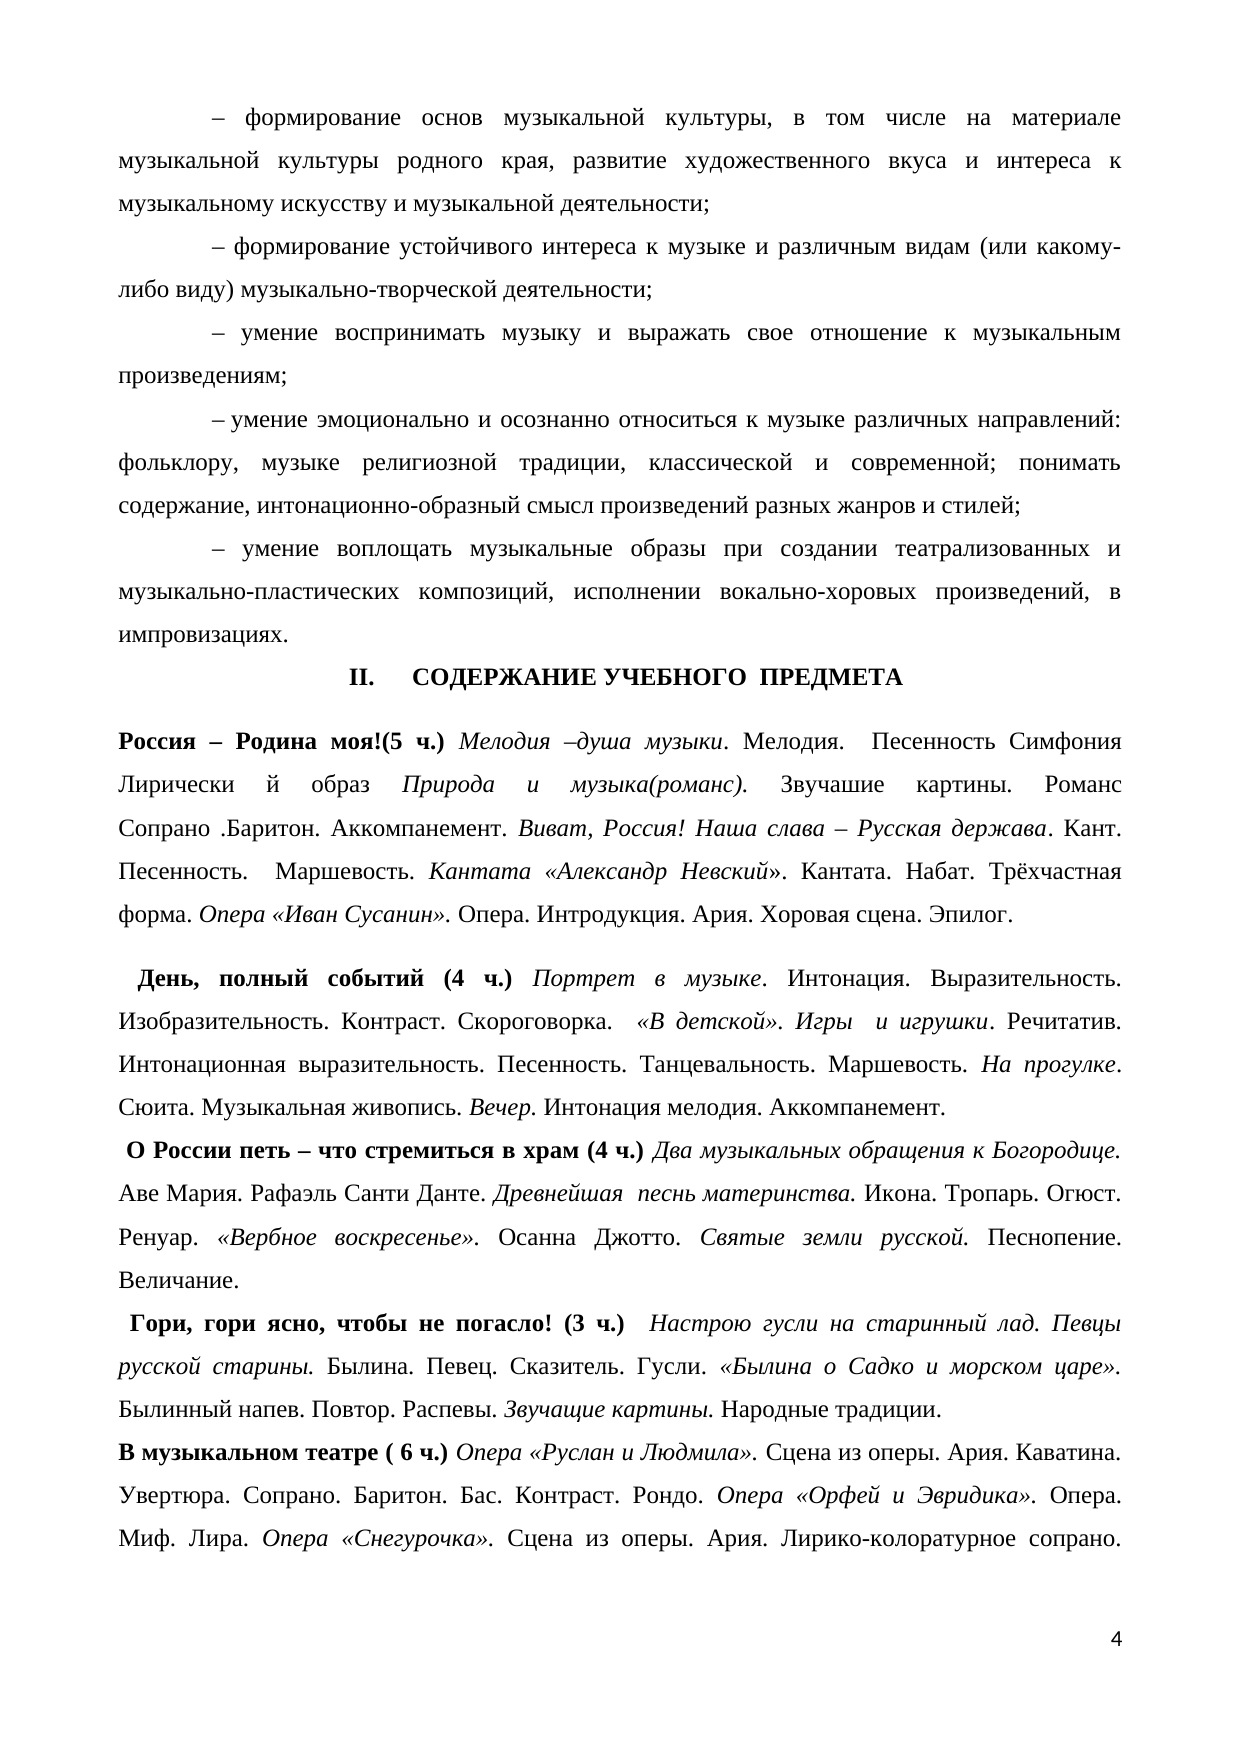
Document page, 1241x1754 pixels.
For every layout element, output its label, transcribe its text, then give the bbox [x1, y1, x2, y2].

text День, полный событий (4 ч.) Портрет в музыке. Интонация. Выразительность. Изобразительность. Контраст. Скороговорка. «В детской». Игры и игрушки. Речитатив. Интонационная выразительность. Песенность. Танцевальность. Маршевость. На прогулке. Сюита. Музыкальная живопись. Вечер. Интонация мелодия. Аккомпанемент. [118, 963, 1122, 1121]
text Россия – Родина моя!(5 ч.) Мелодия –душа музыки. Мелодия. Песенность Симфония Лирически й образ Природа и музыка(романс). Звучашие картины. Романс Сопрано .Баритон. Аккомпанемент. Виват, Россия! Наша слава – Русская держава. Кант. Песенность. Маршевость. Кантата «Александр Невский». Кантата. Набат. Трёхчастная форма. Опера «Иван Сусанин». Опера. Интродукция. Ария. Хоровая сцена. Эпилог. [118, 726, 1122, 928]
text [118, 1437, 1122, 1552]
text – формирование устойчивого интереса к музыке и различным видам (или какому-либо виду) музыкально-творческой деятельности; [118, 231, 1122, 303]
text – формирование основ музыкальной культуры, в том числе на материале музыкальной культуры родного края, развитие художественного вкуса и интереса к музыкальному искусству и музыкальной деятельности; [118, 102, 1122, 217]
text – умение эмоционально и осознанно относиться к музыке различных направлений: фольклору, музыке религиозной традиции, классической и современной; понимать содержание, интонационно-образный смысл произведений разных жанров и стилей; [118, 404, 1122, 519]
text Гори, гори ясно, чтобы не погасло! (3 ч.) Настрою гусли на старинный лад. Певцы русской старины. Былина. Певец. Сказитель. Гусли. «Былина о Садко и морском царе». Былинный напев. Повтор. Распевы. Звучащие картины. Народные традиции. [118, 1308, 1122, 1423]
text – умение воспринимать музыку и выражать свое отношение к музыкальным произведениям; [118, 317, 1122, 389]
text – умение воплощать музыкальные образы при создании театрализованных и музыкально-пластических композиций, исполнении вокально-хоровых произведений, в импровизациях. [118, 533, 1122, 648]
text О России петь – что стремиться в храм (4 ч.) Два музыкальных обращения к Богородице. Аве Мария. Рафаэль Санти Данте. Древнейшая песнь материнства. Икона. Тропарь. Огюст. Ренуар. «Вербное воскресенье». Осанна Джотто. Святые земли русской. Песнопение. Величание. [118, 1135, 1122, 1293]
list СОДЕРЖАНИЕ УЧЕБНОГО ПРЕДМЕТА [156, 662, 1122, 691]
